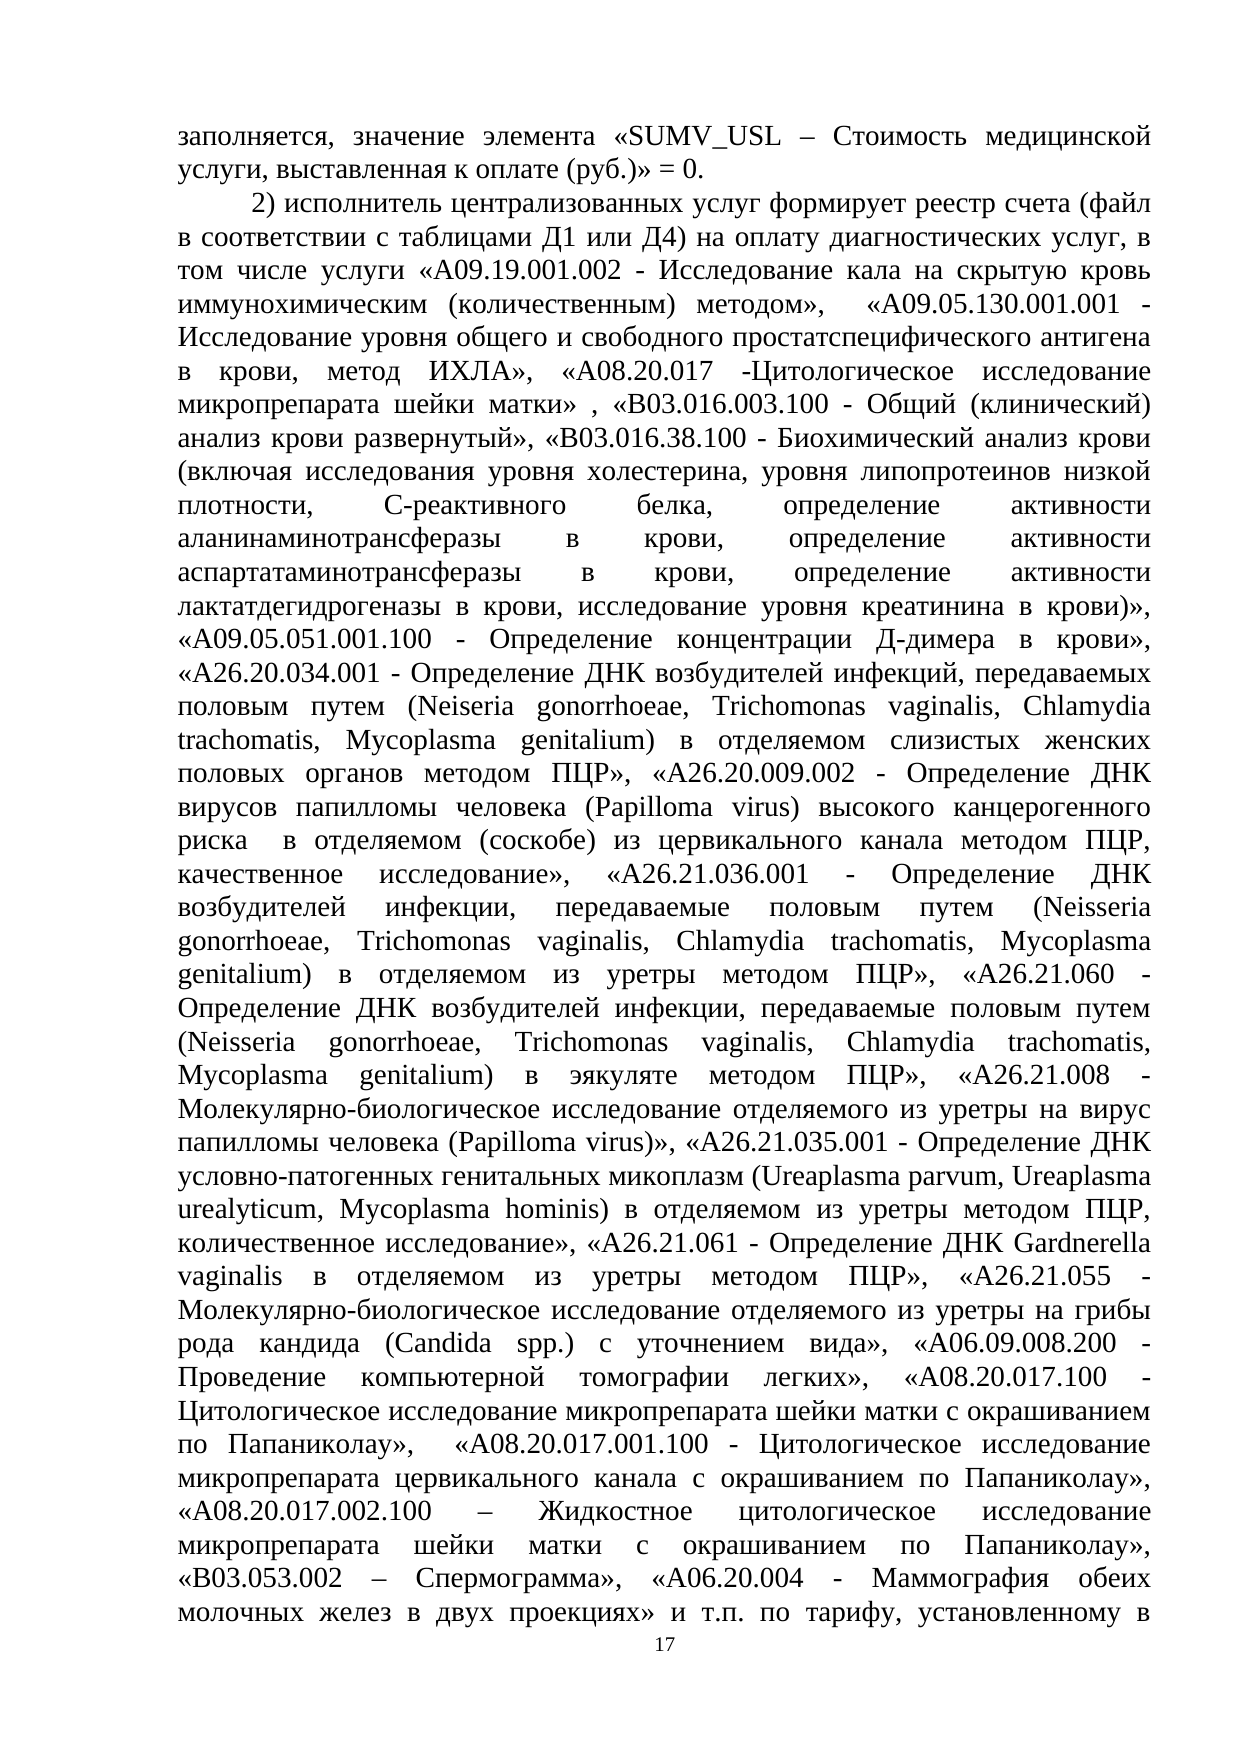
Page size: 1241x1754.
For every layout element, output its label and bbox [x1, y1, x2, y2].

text [177, 118, 1152, 185]
text [177, 185, 1152, 1627]
